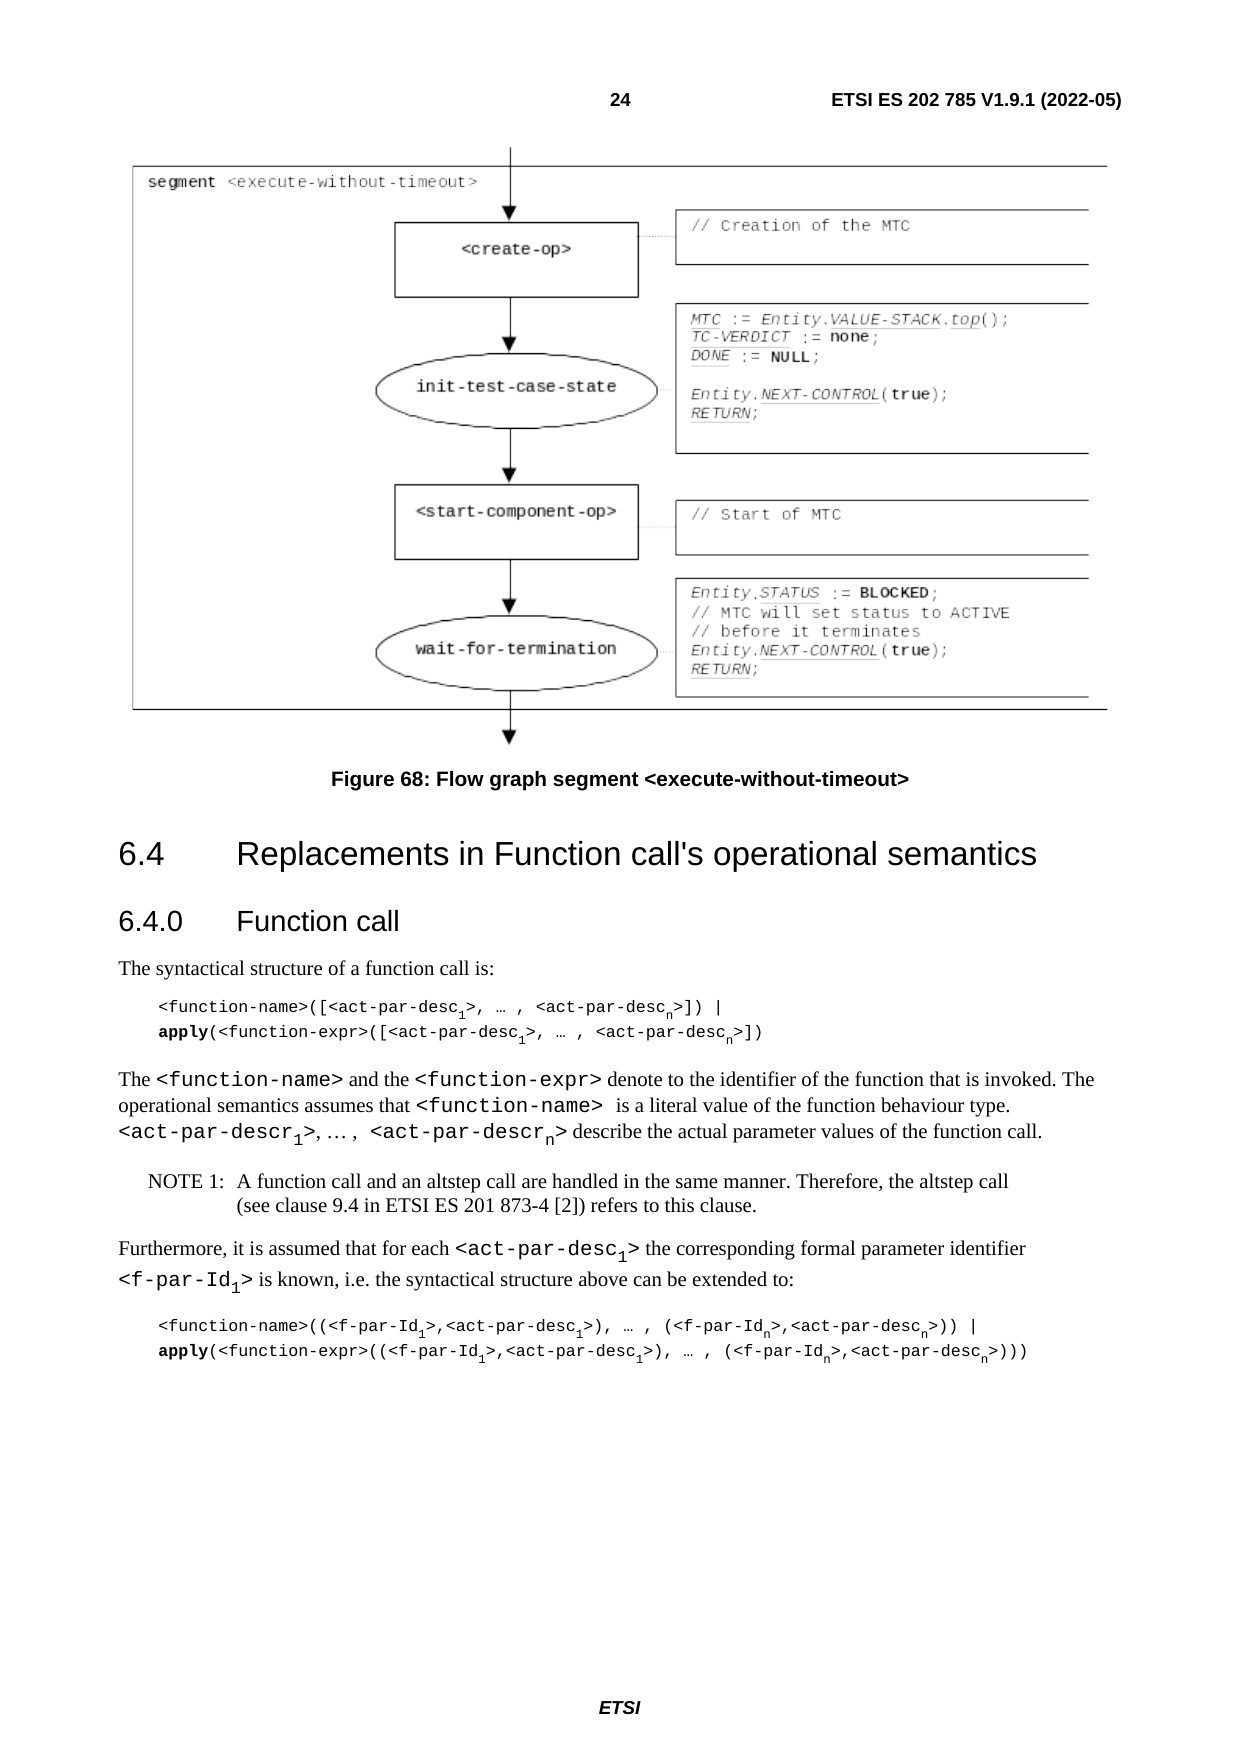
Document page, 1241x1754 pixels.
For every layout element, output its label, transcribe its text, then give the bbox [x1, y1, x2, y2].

text apply(<function-expr>((<f-par-Id1>,<act-par-desc1>), … , (<f-par-Idn>,<act-par-descn>))) [118, 1342, 1122, 1367]
text <function-name>([<act-par-desc1>, … , <act-par-descn>]) | [118, 999, 1122, 1023]
text NOTE 1: A function call and an altstep call are handled in the same manner. Therefore, the altstep call (see clause 9.4 in ETSI ES 201 873-4 [2]) refers to this clause. [148, 1169, 1122, 1217]
subtitle 6.4.0 Function call [118, 904, 1122, 937]
text apply(<function-expr>([<act-par-desc1>, … , <act-par-descn>]) [118, 1023, 1122, 1048]
text The <function-name> and the <function-expr> denote to the identifier of the function that is invoked. The operational semantics assumes that <function-name> is a literal value of the function behaviour type. <act-par-descr1>, … , <act-par-descrn> describe the actual parameter values of the function call. [118, 1067, 1122, 1150]
subtitle 6.4 Replacements in Function call's operational semantics [118, 834, 1122, 872]
text Furthermore, it is assumed that for each <act-par-desc1> the corresponding formal parameter identifier <f-par-Id1> is known, i.e. the syntactical structure above can be extended to: [118, 1236, 1122, 1299]
text Figure 68: Flow graph segment <execute-without-timeout> [118, 766, 1122, 790]
text <function-name>((<f-par-Id1>,<act-par-desc1>), … , (<f-par-Idn>,<act-par-descn>)) | [118, 1318, 1122, 1342]
text The syntactical structure of a function call is: [118, 956, 1122, 980]
